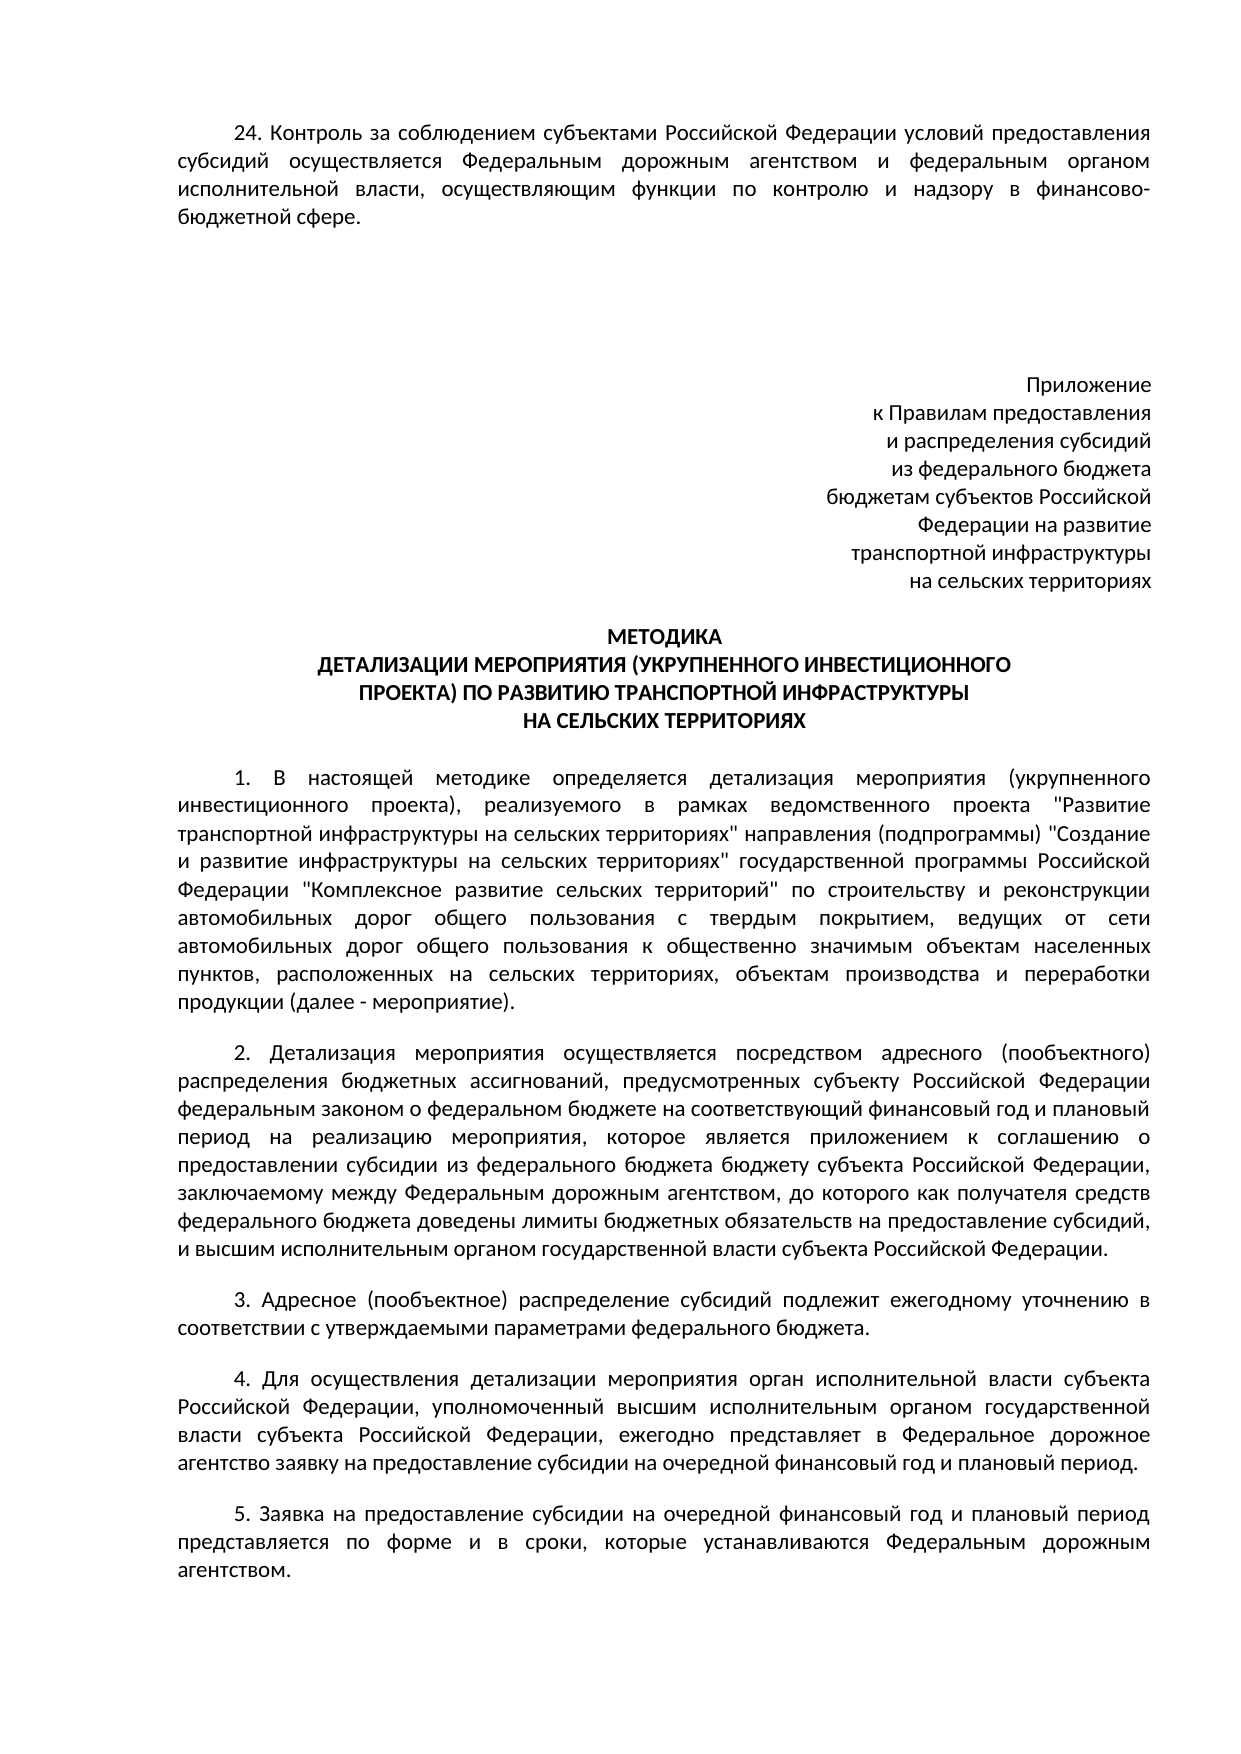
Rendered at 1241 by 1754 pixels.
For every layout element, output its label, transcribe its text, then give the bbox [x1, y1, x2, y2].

text из федерального бюджета [177, 454, 1152, 482]
text 3. Адресное (пообъектное) распределение субсидий подлежит ежегодному уточнению в соответствии с утверждаемыми параметрами федерального бюджета. [177, 1285, 1152, 1341]
text Приложение [177, 370, 1152, 398]
text 2. Детализация мероприятия осуществляется посредством адресного (пообъектного) распределения бюджетных ассигнований, предусмотренных субъекту Российской Федерации федеральным законом о федеральном бюджете на соответствующий финансовый год и плановый период на реализацию мероприятия, которое является приложением к соглашению о предоставлении субсидии из федерального бюджета бюджету субъекта Российской Федерации, заключаемому между Федеральным дорожным агентством, до которого как получателя средств федерального бюджета доведены лимиты бюджетных обязательств на предоставление субсидий, и высшим исполнительным органом государственной власти субъекта Российской Федерации. [177, 1038, 1152, 1262]
text 4. Для осуществления детализации мероприятия орган исполнительной власти субъекта Российской Федерации, уполномоченный высшим исполнительным органом государственной власти субъекта Российской Федерации, ежегодно представляет в Федеральное дорожное агентство заявку на предоставление субсидии на очередной финансовый год и плановый период. [177, 1364, 1152, 1476]
text бюджетам субъектов Российской [177, 482, 1152, 510]
title ПРОЕКТА) ПО РАЗВИТИЮ ТРАНСПОРТНОЙ ИНФРАСТРУКТУРЫ [177, 678, 1152, 707]
text 5. Заявка на предоставление субсидии на очередной финансовый год и плановый период представляется по форме и в сроки, которые устанавливаются Федеральным дорожным агентством. [177, 1499, 1152, 1583]
text Федерации на развитие [177, 510, 1152, 538]
text и распределения субсидий [177, 426, 1152, 454]
text 24. Контроль за соблюдением субъектами Российской Федерации условий предоставления субсидий осуществляется Федеральным дорожным агентством и федеральным органом исполнительной власти, осуществляющим функции по контролю и надзору в финансово-бюджетной сфере. [177, 118, 1152, 230]
title МЕТОДИКА [177, 622, 1152, 651]
title НА СЕЛЬСКИХ ТЕРРИТОРИЯХ [177, 707, 1152, 734]
text на сельских территориях [177, 566, 1152, 594]
text транспортной инфраструктуры [177, 538, 1152, 566]
title ДЕТАЛИЗАЦИИ МЕРОПРИЯТИЯ (УКРУПНЕННОГО ИНВЕСТИЦИОННОГО [177, 651, 1152, 678]
text 1. В настоящей методике определяется детализация мероприятия (укрупненного инвестиционного проекта), реализуемого в рамках ведомственного проекта "Развитие транспортной инфраструктуры на сельских территориях" направления (подпрограммы) "Создание и развитие инфраструктуры на сельских территориях" государственной программы Российской Федерации "Комплексное развитие сельских территорий" по строительству и реконструкции автомобильных дорог общего пользования с твердым покрытием, ведущих от сети автомобильных дорог общего пользования к общественно значимым объектам населенных пунктов, расположенных на сельских территориях, объектам производства и переработки продукции (далее - мероприятие). [177, 763, 1152, 1015]
text к Правилам предоставления [177, 398, 1152, 426]
